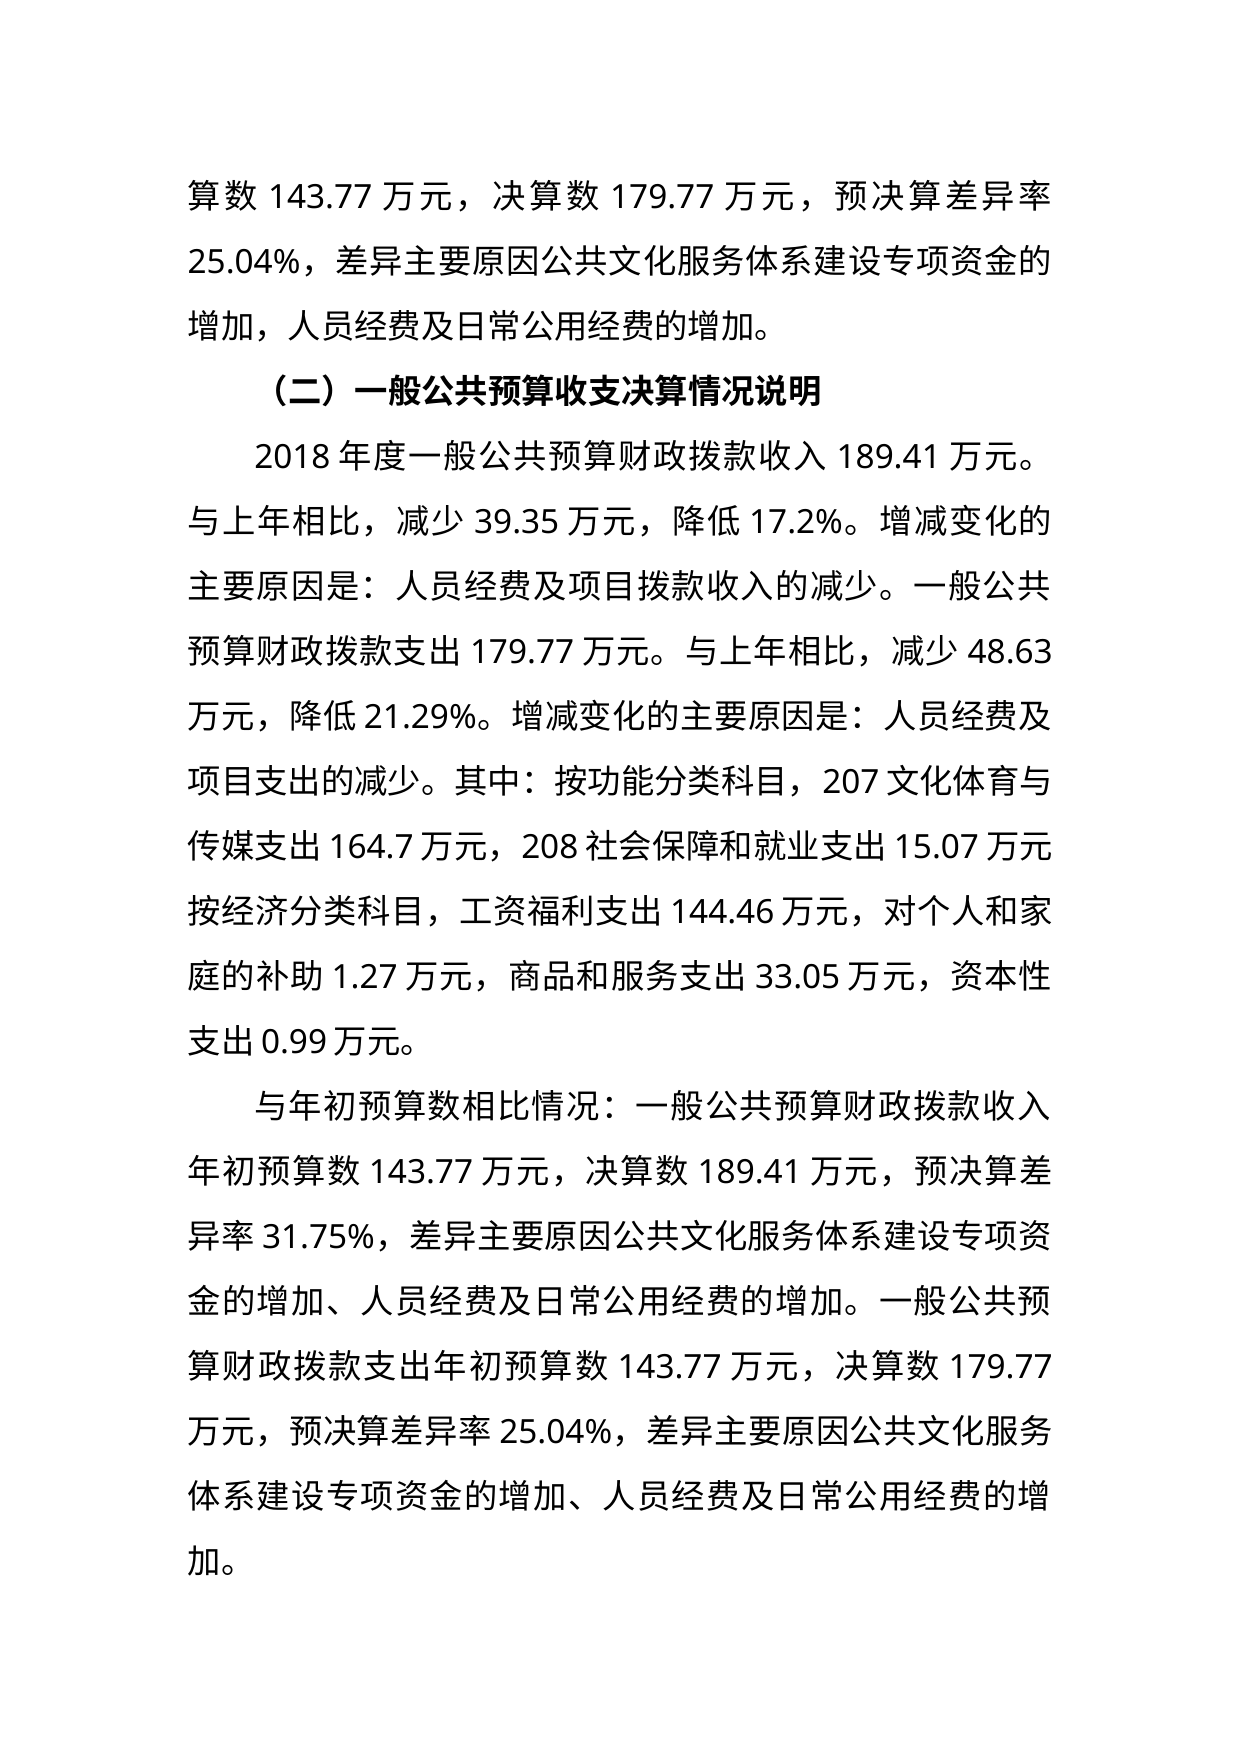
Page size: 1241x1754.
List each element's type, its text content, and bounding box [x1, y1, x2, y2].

text （二）一般公共预算收支决算情况说明 [187, 357, 1053, 422]
text 与年初预算数相比情况：一般公共预算财政拨款收入年初预算数143.77万元，决算数189.41万元，预决算差异率31.75%，差异主要原因公共文化服务体系建设专项资金的增加、人员经费及日常公用经费的增加。一般公共预算财政拨款支出年初预算数143.77万元，决算数179.77万元，预决算差异率25.04%，差异主要原因公共文化服务体系建设专项资金的增加、人员经费及日常公用经费的增加。 [187, 1072, 1053, 1592]
text 2018年度一般公共预算财政拨款收入189.41万元。与上年相比，减少39.35万元，降低17.2%。增减变化的主要原因是：人员经费及项目拨款收入的减少。一般公共预算财政拨款支出179.77万元。与上年相比，减少48.63万元，降低21.29%。增减变化的主要原因是：人员经费及项目支出的减少。其中：按功能分类科目，207文化体育与传媒支出164.7万元，208社会保障和就业支出15.07万元。按经济分类科目，工资福利支出144.46万元，对个人和家庭的补助1.27万元，商品和服务支出33.05万元，资本性支出0.99万元。 [187, 422, 1053, 1072]
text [187, 162, 1053, 357]
